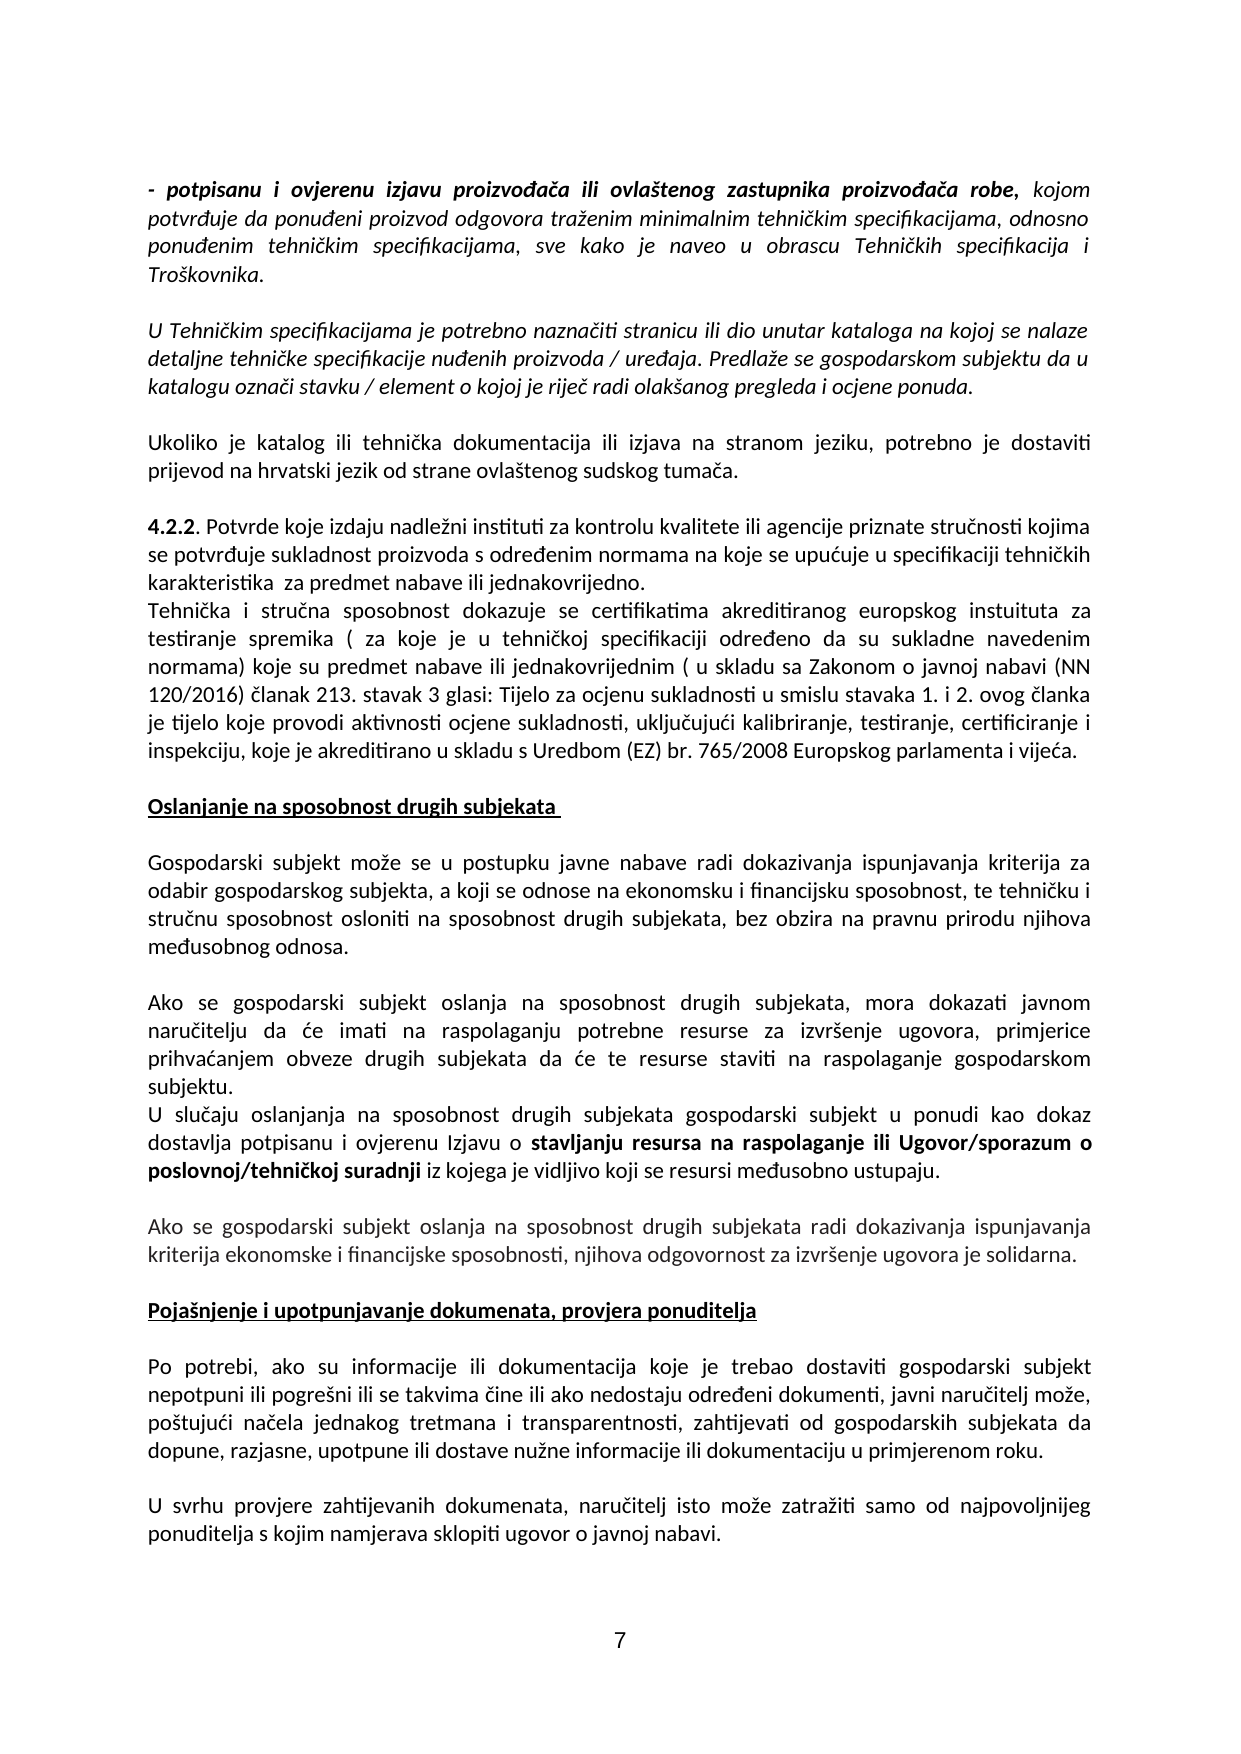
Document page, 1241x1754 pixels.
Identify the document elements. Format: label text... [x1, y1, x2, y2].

text U Tehničkim specifikacijama je potrebno naznačiti stranicu ili dio unutar kataloga na kojoj se nalaze detaljne tehničke specifikacije nuđenih proizvoda / uređaja. Predlaže se gospodarskom subjektu da u katalogu označi stavku / element o kojoj je riječ radi olakšanog pregleda i ocjene ponuda. [148, 316, 1093, 400]
subtitle Oslanjanje na sposobnost drugih subjekata [148, 792, 1093, 820]
text Ako se gospodarski subjekt oslanja na sposobnost drugih subjekata, mora dokazati javnom naručitelju da će imati na raspolaganju potrebne resurse za izvršenje ugovora, primjerice prihvaćanjem obveze drugih subjekata da će te resurse staviti na raspolaganje gospodarskom subjektu. [148, 988, 1093, 1100]
subtitle Pojašnjenje i upotpunjavanje dokumenata, provjera ponuditelja [148, 1296, 1093, 1324]
text 4.2.2. Potvrde koje izdaju nadležni instituti za kontrolu kvalitete ili agencije priznate stručnosti kojima se potvrđuje sukladnost proizvoda s određenim normama na koje se upućuje u specifikaciji tehničkih karakteristika za predmet nabave ili jednakovrijedno. [148, 512, 1093, 596]
text - potpisanu i ovjerenu izjavu proizvođača ili ovlaštenog zastupnika proizvođača robe, kojom potvrđuje da ponuđeni proizvod odgovora traženim minimalnim tehničkim specifikacijama, odnosno ponuđenim tehničkim specifikacijama, sve kako je naveo u obrascu Tehničkih specifikacija i Troškovnika. [148, 176, 1093, 288]
text Gospodarski subjekt može se u postupku javne nabave radi dokazivanja ispunjavanja kriterija za odabir gospodarskog subjekta, a koji se odnose na ekonomsku i financijsku sposobnost, te tehničku i stručnu sposobnost osloniti na sposobnost drugih subjekata, bez obzira na pravnu prirodu njihova međusobnog odnosa. [148, 848, 1093, 960]
text Ako se gospodarski subjekt oslanja na sposobnost drugih subjekata radi dokazivanja ispunjavanja kriterija ekonomske i financijske sposobnosti, njihova odgovornost za izvršenje ugovora je solidarna. [148, 1212, 1093, 1268]
text Po potrebi, ako su informacije ili dokumentacija koje je trebao dostaviti gospodarski subjekt nepotpuni ili pogrešni ili se takvima čine ili ako nedostaju određeni dokumenti, javni naručitelj može, poštujući načela jednakog tretmana i transparentnosti, zahtijevati od gospodarskih subjekata da dopune, razjasne, upotpune ili dostave nužne informacije ili dokumentaciju u primjerenom roku. [148, 1352, 1093, 1464]
text U svrhu provjere zahtijevanih dokumenata, naručitelj isto može zatražiti samo od najpovoljnijeg ponuditelja s kojim namjerava sklopiti ugovor o javnoj nabavi. [148, 1491, 1093, 1547]
text Ukoliko je katalog ili tehnička dokumentacija ili izjava na stranom jeziku, potrebno je dostaviti prijevod na hrvatski jezik od strane ovlaštenog sudskog tumača. [148, 428, 1093, 484]
text U slučaju oslanjanja na sposobnost drugih subjekata gospodarski subjekt u ponudi kao dokaz dostavlja potpisanu i ovjerenu Izjavu o stavljanju resursa na raspolaganje ili Ugovor/sporazum o poslovnoj/tehničkoj suradnji iz kojega je vidljivo koji se resursi međusobno ustupaju. [148, 1100, 1093, 1184]
text Tehnička i stručna sposobnost dokazuje se certifikatima akreditiranog europskog instuituta za testiranje spremika ( za koje je u tehničkoj specifikaciji određeno da su sukladne navedenim normama) koje su predmet nabave ili jednakovrijednim ( u skladu sa Zakonom o javnoj nabavi (NN 120/2016) članak 213. stavak 3 glasi: Tijelo za ocjenu sukladnosti u smislu stavaka 1. i 2. ovog članka je tijelo koje provodi aktivnosti ocjene sukladnosti, uključujući kalibriranje, testiranje, certificiranje i inspekciju, koje je akreditirano u skladu s Uredbom (EZ) br. 765/2008 Europskog parlamenta i vijeća. [148, 596, 1093, 764]
